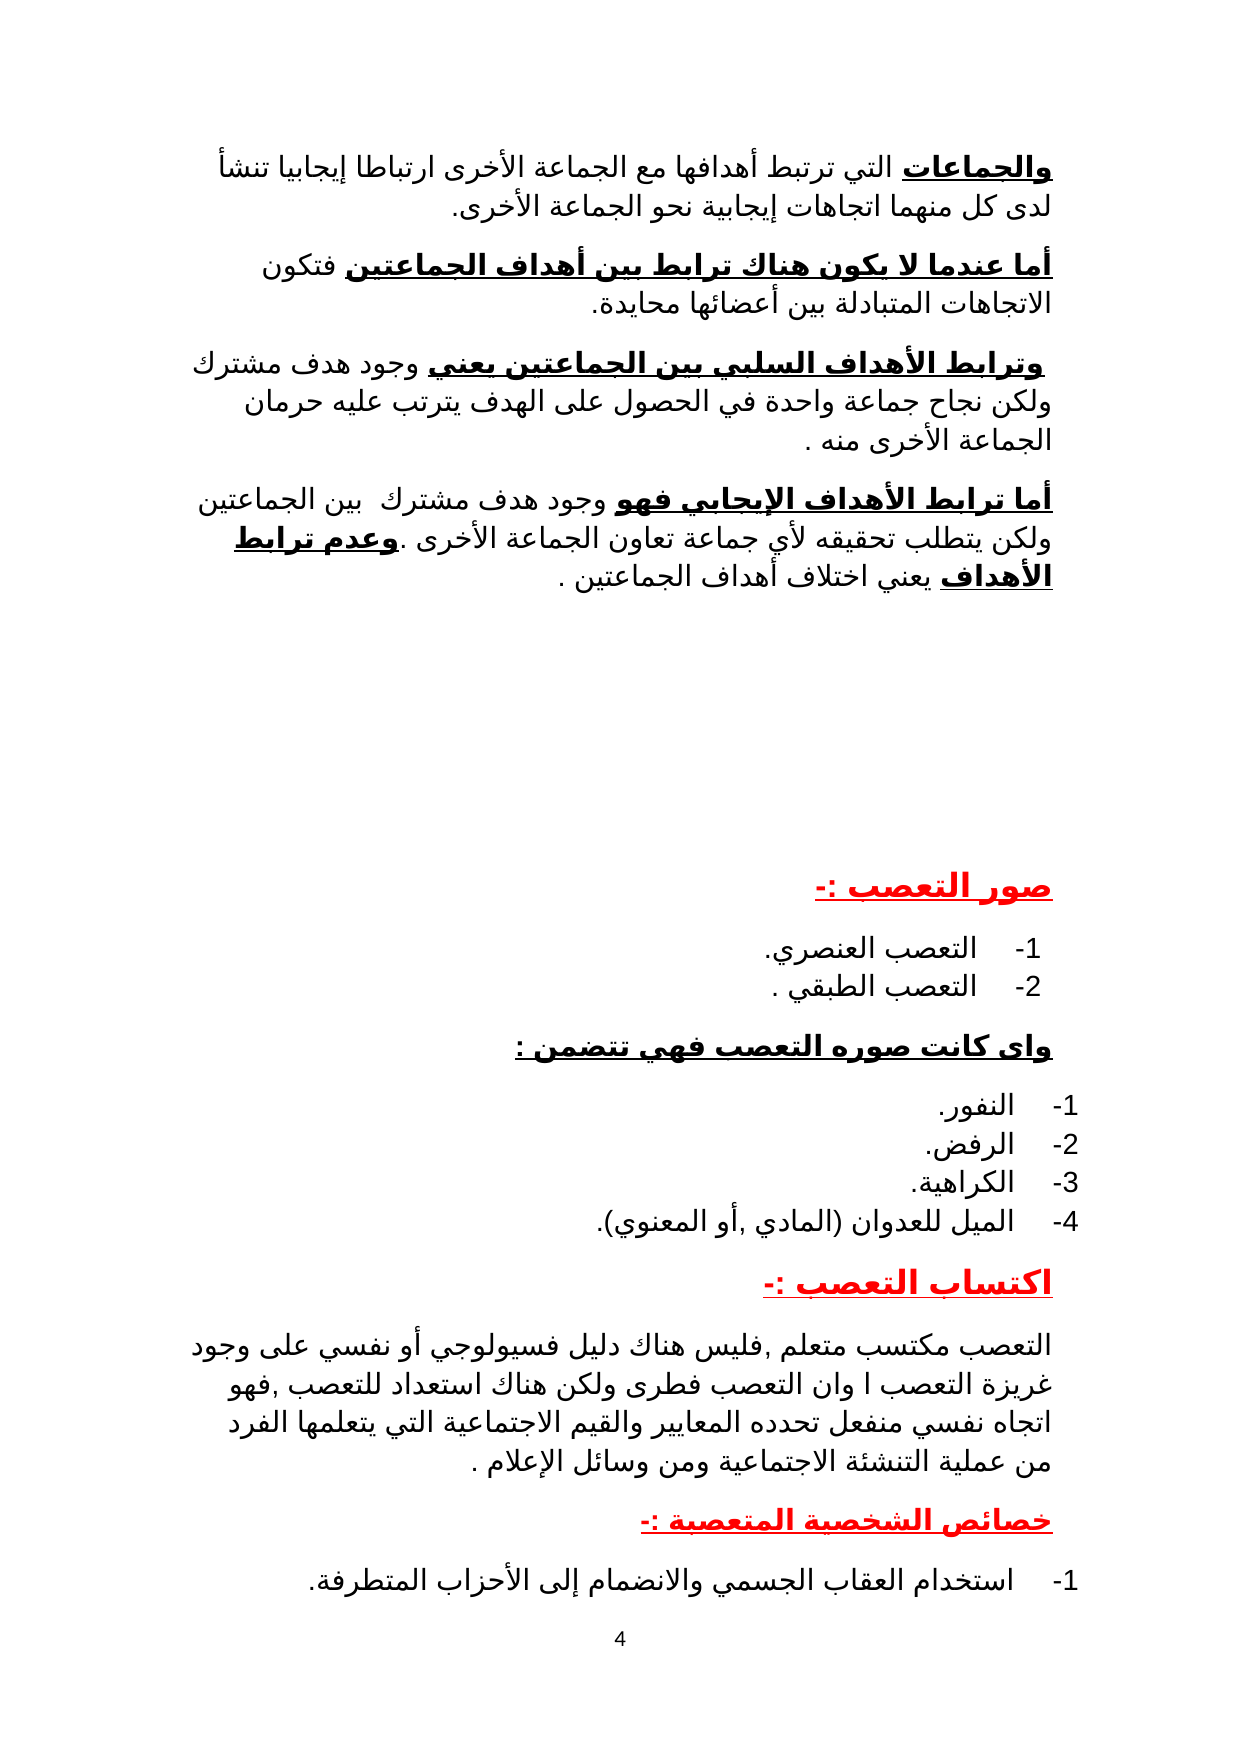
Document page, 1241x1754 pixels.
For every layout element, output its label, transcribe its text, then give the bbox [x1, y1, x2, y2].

list النفور. [187, 1088, 1053, 1122]
text والجماعات التي ترتبط أهدافها مع الجماعة الأخرى ارتباطا إيجابيا تنشأ لدى كل منهما اتجاهات إيجابية نحو الجماعة الأخرى. [187, 150, 1053, 222]
text أما ترابط الأهداف الإيجابي فهو وجود هدف مشترك بين الجماعتين ولكن يتطلب تحقيقه لأي جماعة تعاون الجماعة الأخرى .وعدم ترابط الأهداف يعني اختلاف أهداف الجماعتين . [187, 482, 1053, 593]
text التعصب مكتسب متعلم ,فليس هناك دليل فسيولوجي أو نفسي على وجود غريزة التعصب ا وان التعصب فطرى ولكن هناك استعداد للتعصب ,فهو اتجاه نفسي منفعل تحدده المعايير والقيم الاجتماعية التي يتعلمها الفرد من عملية التنشئة الاجتماعية ومن وسائل الإعلام . [187, 1328, 1053, 1477]
list التعصب الطبقي . [187, 969, 1015, 1003]
text وترابط الأهداف السلبي بين الجماعتين يعني وجود هدف مشترك ولكن نجاح جماعة واحدة في الحصول على الهدف يترتب عليه حرمان الجماعة الأخرى منه . [187, 346, 1053, 456]
list التعصب العنصري. [187, 931, 1015, 964]
text اكتساب التعصب :- [187, 1263, 1053, 1302]
text أما عندما لا يكون هناك ترابط بين أهداف الجماعتين فتكون الاتجاهات المتبادلة بين أعضائها محايدة. [187, 248, 1053, 320]
text واى كانت صوره التعصب فهي تتضمن : [187, 1029, 1053, 1062]
list الميل للعدوان (المادي ,أو المعنوي). [187, 1204, 1053, 1237]
text خصائص الشخصية المتعصبة :- [187, 1503, 1053, 1537]
list الكراهية. [187, 1165, 1053, 1199]
list الرفض. [187, 1127, 1053, 1160]
text صور التعصب :- [187, 866, 1053, 904]
list استخدام العقاب الجسمي والانضمام إلى الأحزاب المتطرفة. [187, 1562, 1053, 1596]
